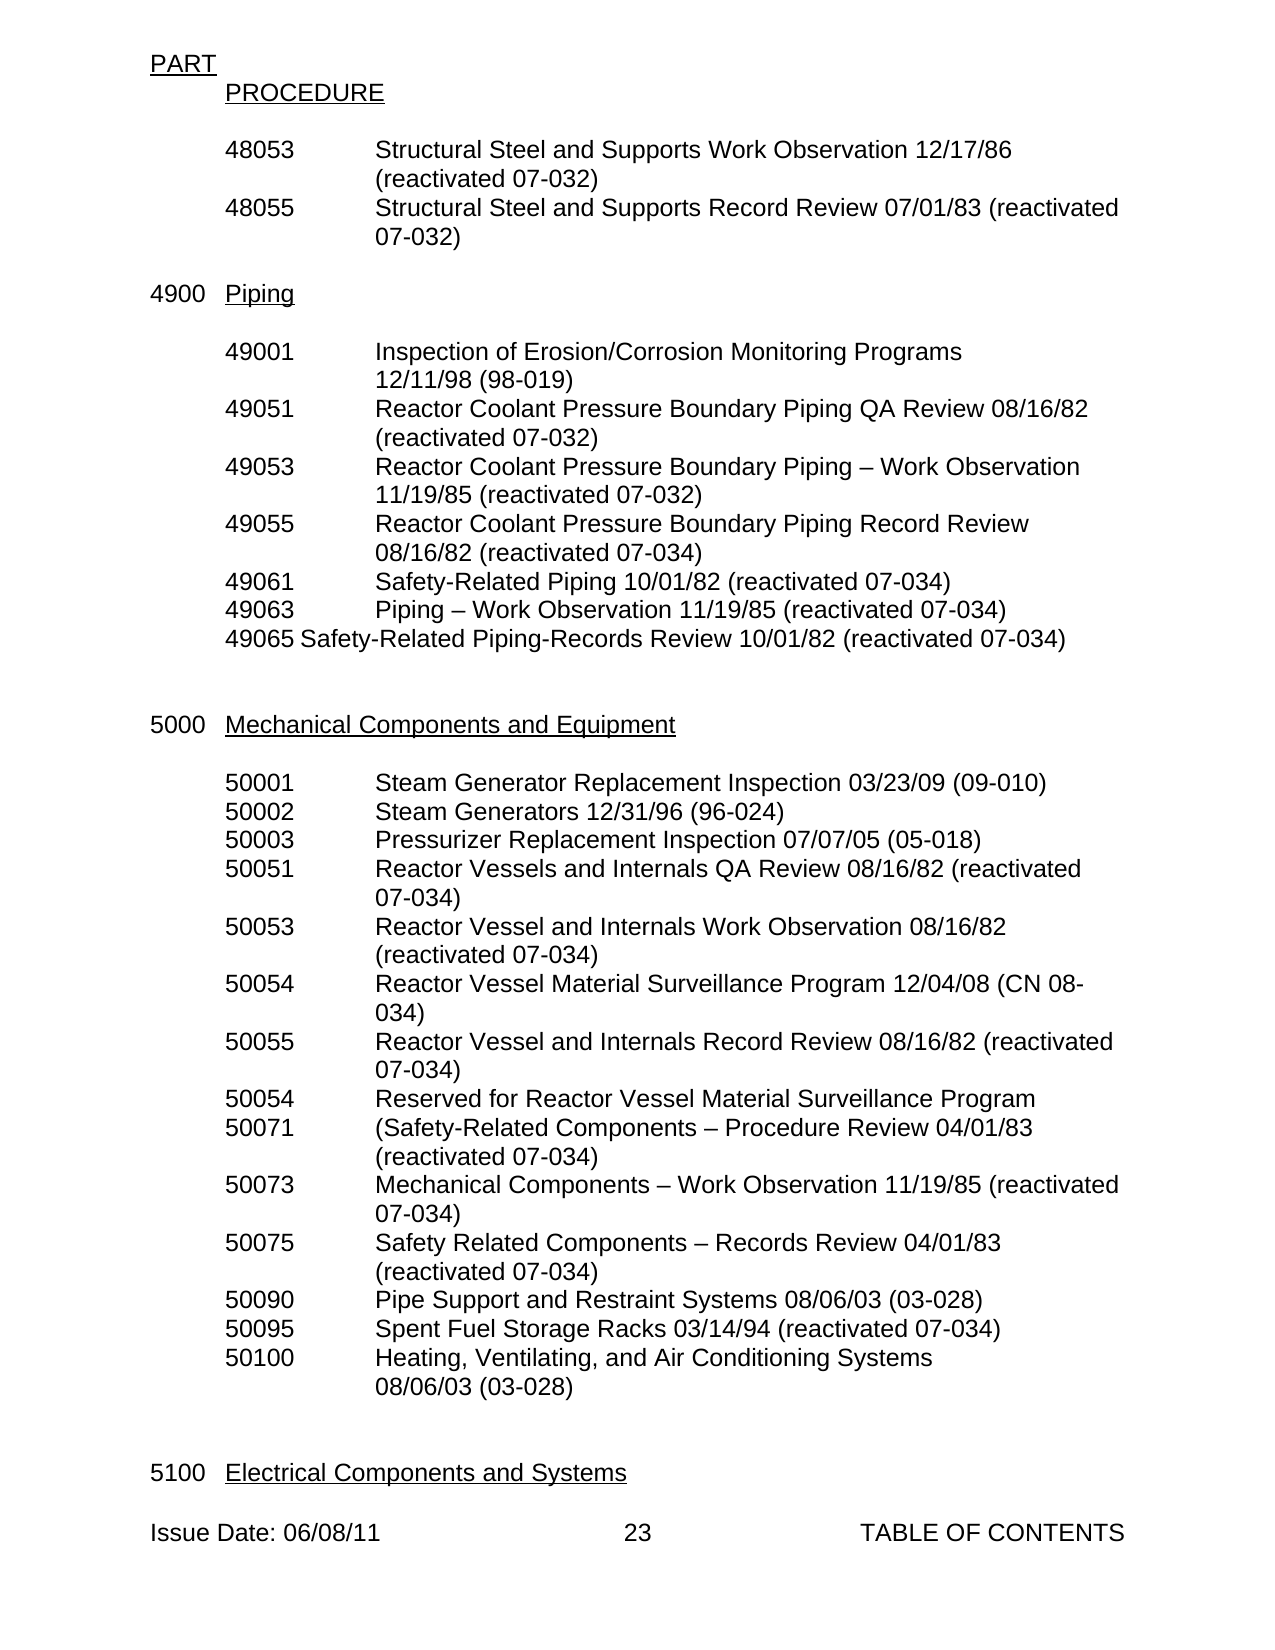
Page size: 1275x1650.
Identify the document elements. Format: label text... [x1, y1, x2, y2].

text 50090 Pipe Support and Restraint Systems 08/06/03 (03-028) [150, 1285, 1125, 1314]
text 50002 Steam Generators 12/31/96 (96-024) [150, 797, 1125, 825]
text 4900 Piping [150, 279, 1125, 308]
text 12/11/98 (98-019) [150, 365, 1125, 394]
text 49055 Reactor Coolant Pressure Boundary Piping Record Review 08/16/82 (reactivated 07-034) [225, 509, 1125, 567]
text 50054 Reactor Vessel Material Surveillance Program 12/04/08 (CN 08-034) [150, 969, 1125, 1027]
text 50001 Steam Generator Replacement Inspection 03/23/09 (09-010) [225, 768, 1125, 797]
text 50003 Pressurizer Replacement Inspection 07/07/05 (05-018) [150, 825, 1125, 854]
text 50073 Mechanical Components – Work Observation 11/19/85 (reactivated 07-034) [225, 1170, 1125, 1228]
text 49061 Safety-Related Piping 10/01/82 (reactivated 07-034) [150, 567, 1125, 595]
text 50095 Spent Fuel Storage Racks 03/14/94 (reactivated 07-034) [150, 1314, 1125, 1343]
text 5000 Mechanical Components and Equipment [150, 710, 1125, 739]
text 49065 Safety-Related Piping-Records Review 10/01/82 (reactivated 07-034) [150, 624, 1125, 653]
text 49053 Reactor Coolant Pressure Boundary Piping – Work Observation 11/19/85 (reactivated 07-032) [150, 452, 1125, 509]
text 08/06/03 (03-028) [150, 1372, 1125, 1400]
text 48053 Structural Steel and Supports Work Observation 12/17/86 (reactivated 07-032) [150, 135, 1125, 193]
text 50051 Reactor Vessels and Internals QA Review 08/16/82 (reactivated 07-034) [150, 854, 1125, 912]
text 50071 (Safety-Related Components – Procedure Review 04/01/83 (reactivated 07-034) [150, 1113, 1125, 1170]
text 50100 Heating, Ventilating, and Air Conditioning Systems [150, 1343, 1125, 1372]
text 49063 Piping – Work Observation 11/19/85 (reactivated 07-034) [150, 595, 1125, 624]
text 49001 Inspection of Erosion/Corrosion Monitoring Programs [225, 337, 1125, 365]
text 50055 Reactor Vessel and Internals Record Review 08/16/82 (reactivated 07-034) [150, 1027, 1125, 1084]
text 49051 Reactor Coolant Pressure Boundary Piping QA Review 08/16/82 (reactivated 07-032) [150, 394, 1125, 452]
text 50054 Reserved for Reactor Vessel Material Surveillance Program [150, 1084, 1125, 1113]
text 50053 Reactor Vessel and Internals Work Observation 08/16/82 (reactivated 07-034) [150, 912, 1125, 969]
text 5100 Electrical Components and Systems [150, 1458, 1125, 1487]
text 48055 Structural Steel and Supports Record Review 07/01/83 (reactivated 07-032) [150, 193, 1125, 250]
text 50075 Safety Related Components – Records Review 04/01/83 (reactivated 07-034) [150, 1228, 1125, 1285]
